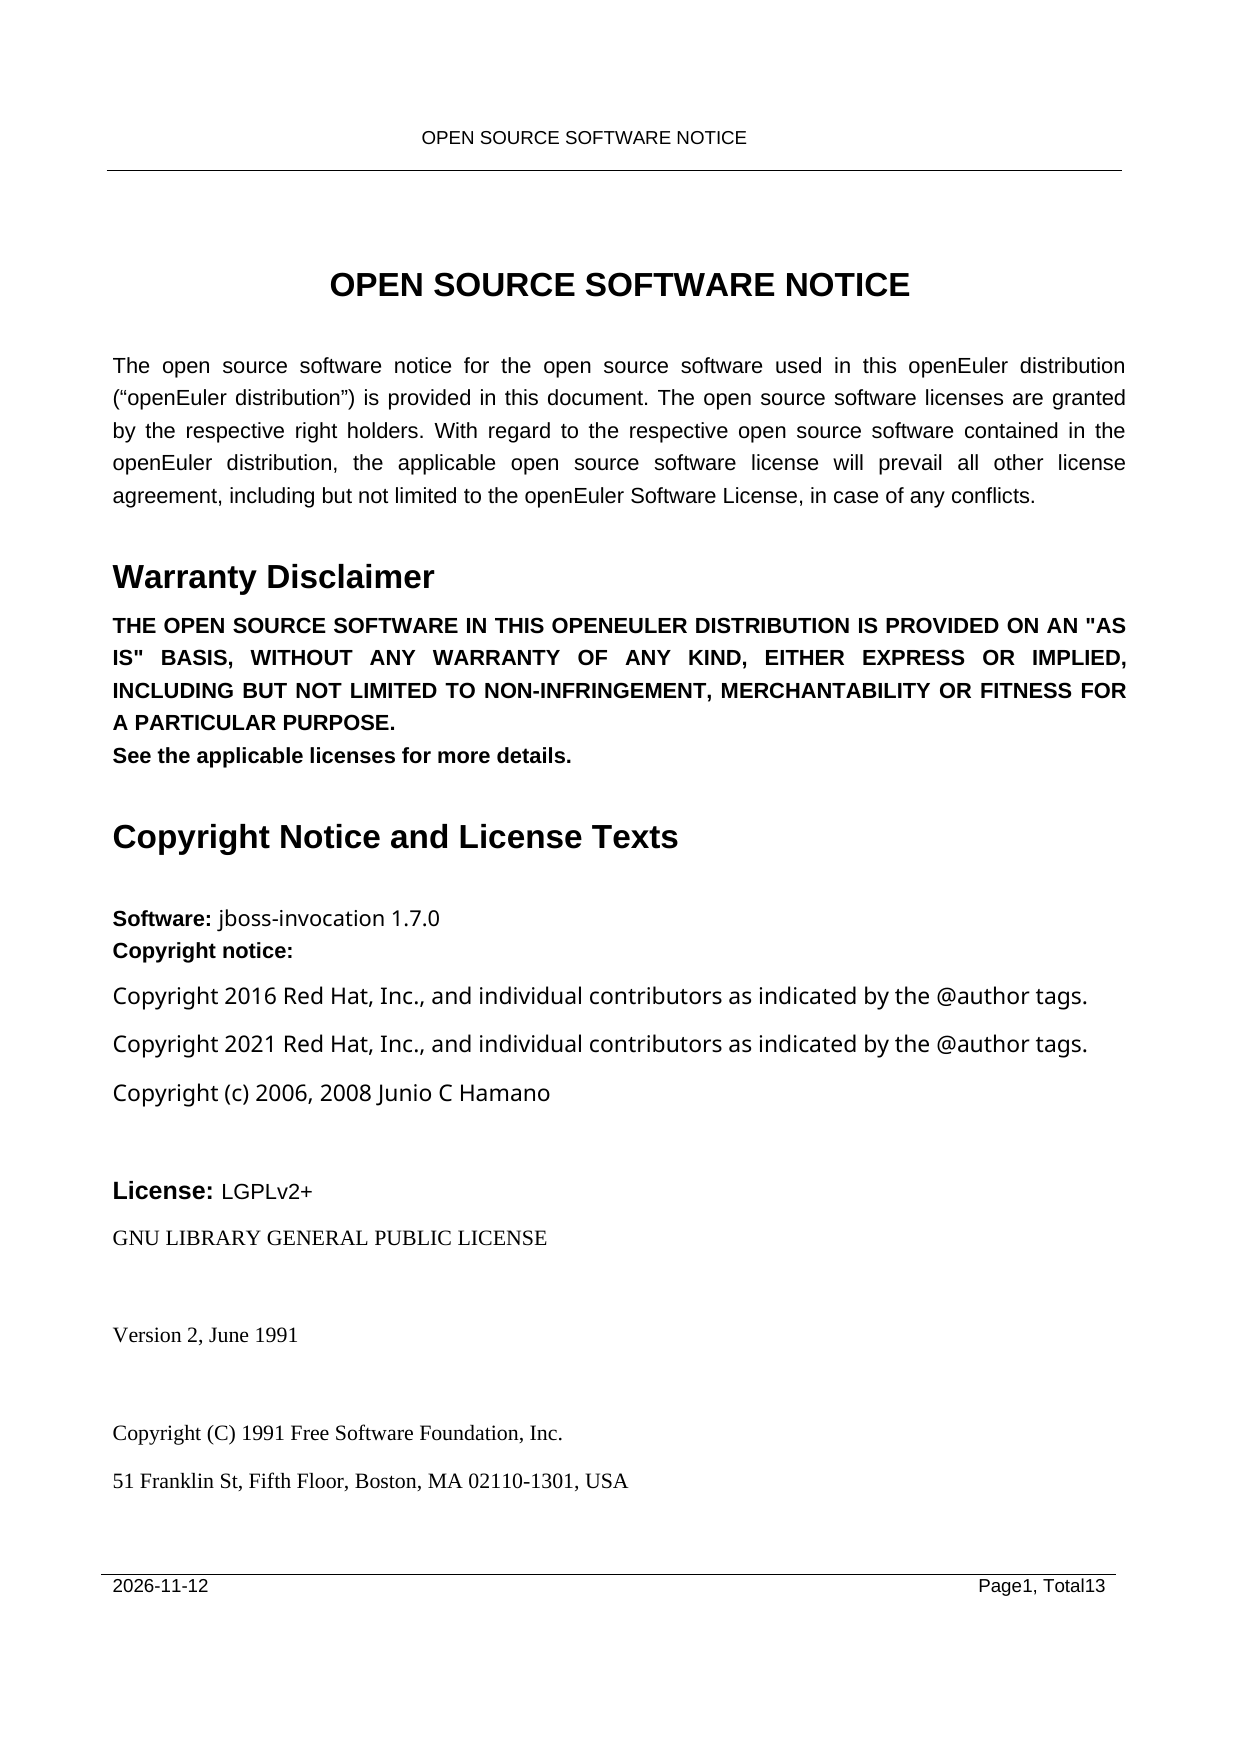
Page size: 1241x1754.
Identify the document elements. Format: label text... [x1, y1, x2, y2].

text THE OPEN SOURCE SOFTWARE IN THIS OPENEULER DISTRIBUTION IS PROVIDED ON AN "AS IS" BASIS, WITHOUT ANY WARRANTY OF ANY KIND, EITHER EXPRESS OR IMPLIED, INCLUDING BUT NOT LIMITED TO NON-INFRINGEMENT, MERCHANTABILITY OR FITNESS FOR A PARTICULAR PURPOSE. See the applicable licenses for more details. [112, 609, 1128, 771]
text The open source software notice for the open source software used in this openEuler distribution (“openEuler distribution”) is provided in this document. The open source software licenses are granted by the respective right holders. With regard to the respective open source software contained in the openEuler distribution, the applicable open source software license will prevail all other license agreement, including but not limited to the openEuler Software License, in case of any conflicts. [112, 349, 1128, 511]
text OPEN SOURCE SOFTWARE NOTICE [112, 251, 1128, 316]
text Copyright 2016 Red Hat, Inc., and individual contributors as indicated by the @author tags. Copyright 2021 Red Hat, Inc., and individual contributors as indicated by the @author tags. Copyright (c) 2006, 2008 Junio C Hamano [112, 979, 1128, 1158]
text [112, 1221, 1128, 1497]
text Software: jboss-invocation 1.7.0 [112, 901, 1128, 934]
text Warranty Disclaimer [112, 544, 1128, 609]
text Copyright Notice and License Texts [112, 804, 1128, 869]
text Copyright notice: [112, 934, 1128, 966]
text License: LGPLv2+ [112, 1174, 1128, 1207]
